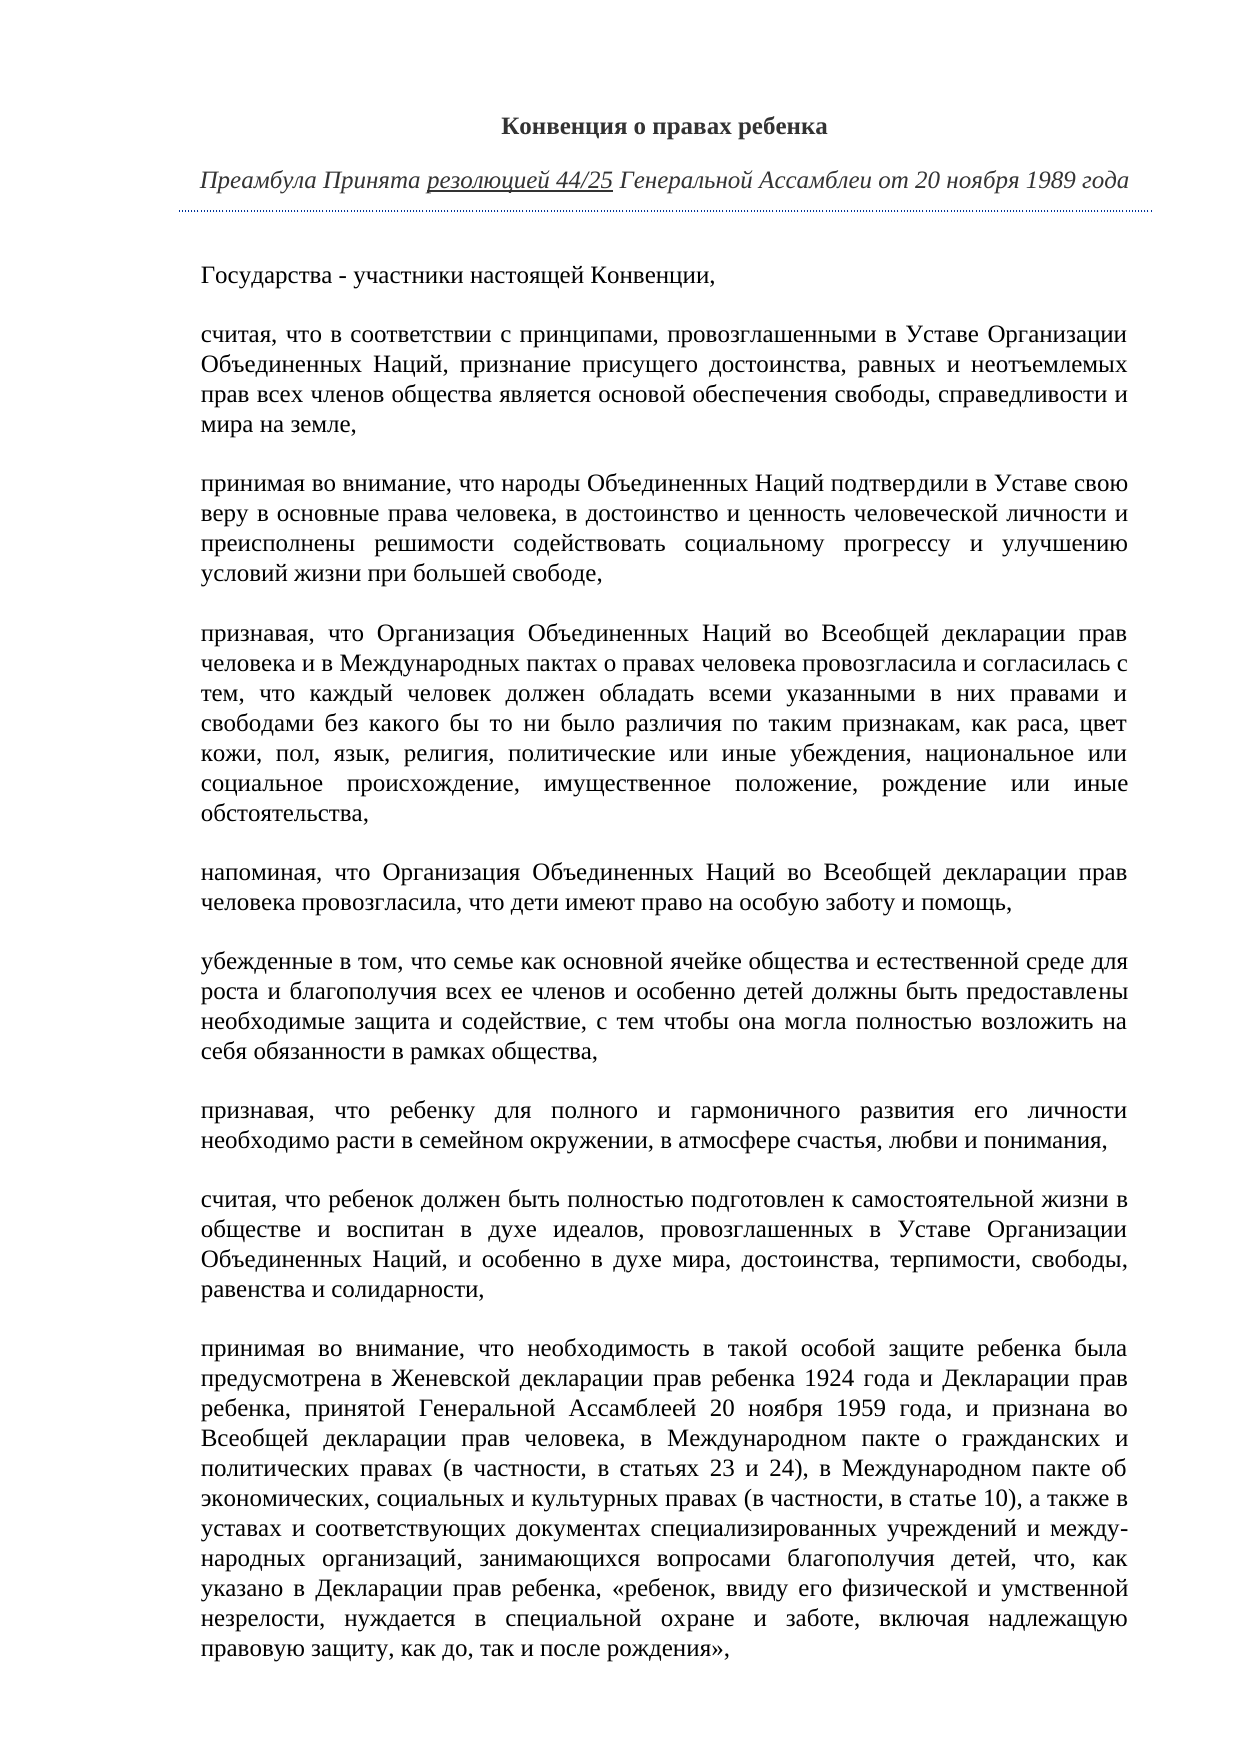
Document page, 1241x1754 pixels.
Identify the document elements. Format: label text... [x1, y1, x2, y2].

text признавая, что Организация Объединенных Наций во Всеобщей декларации прав человека и в Международных пактах о правах человека провозгласила и согласилась с тем, что каждый человек должен обладать всеми указанными в них правами и свободами без какого бы то ни было различия по таким признакам, как раса, цвет кожи, пол, язык, религия, политические или иные убеждения, национальное или социальное происхождение, имущественное положение, рождение или иные обстоятельства, [201, 616, 1128, 826]
text напоминая, что Организация Объединенных Наций во Всеобщей декларации прав человека провозгласила, что дети имеют право на особую заботу и помощь, [201, 856, 1128, 916]
text считая, что ребенок должен быть полностью подготовлен к самостоятельной жизни в обществе и воспитан в духе идеалов, провозглашенных в Уставе Организации Объединенных Наций, и особенно в духе мира, достоинства, терпимости, свободы, равенства и солидарности, [201, 1183, 1128, 1303]
text принимая во внимание, что необходимость в такой особой защите ребенка была предусмотрена в Женевской декларации прав ребенка 1924 года и Декларации прав ребенка, принятой Генеральной Ассамблеей 20 ноября 1959 года, и признана во Всеобщей декларации прав человека, в Международном пакте о гражданских и политических правах (в частности, в статьях 23 и 24), в Международном пакте об экономических, социальных и культурных правах (в частности, в статье 10), а также в уставах и соответствующих документах специализированных учреждений и международных организаций, занимающихся вопросами благополучия детей, что, как указано в Декларации прав ребенка, «ребенок, ввиду его физической и умственной незрелости, нуждается в специальной охране и заботе, включая надлежащую правовую защиту, как до, так и после рождения», [201, 1332, 1128, 1662]
text признавая, что ребенку для полного и гармоничного развития его личности необходимо расти в семейном окружении, в атмосфере счастья, любви и понимания, [201, 1094, 1128, 1154]
text принимая во внимание, что народы Объединенных Наций подтвердили в Уставе свою веру в основные права человека, в достоинство и ценность человеческой личности и преисполнены решимости содействовать социальному прогрессу и улучшению условий жизни при большей свободе, [201, 467, 1128, 587]
text убежденные в том, что семье как основной ячейке общества и естественной среде для роста и благополучия всех ее членов и особенно детей должны быть предоставлены необходимые защита и содействие, с тем чтобы она могла полностью возложить на себя обязанности в рамках общества, [201, 945, 1128, 1065]
text считая, что в соответствии с принципами, провозглашенными в Уставе Организации Объединенных Наций, признание присущего достоинства, равных и неотъемлемых прав всех членов общества является основой обеспечения свободы, справедливости и мира на земле, [201, 318, 1128, 438]
text Преамбула Принята резолюцией 44/25 Генеральной Ассамблеи от 20 ноября 1989 года [177, 165, 1152, 212]
text Конвенция о правах ребенка [177, 111, 1152, 140]
text Государства - участники настоящей Конвенции, [201, 259, 1128, 289]
